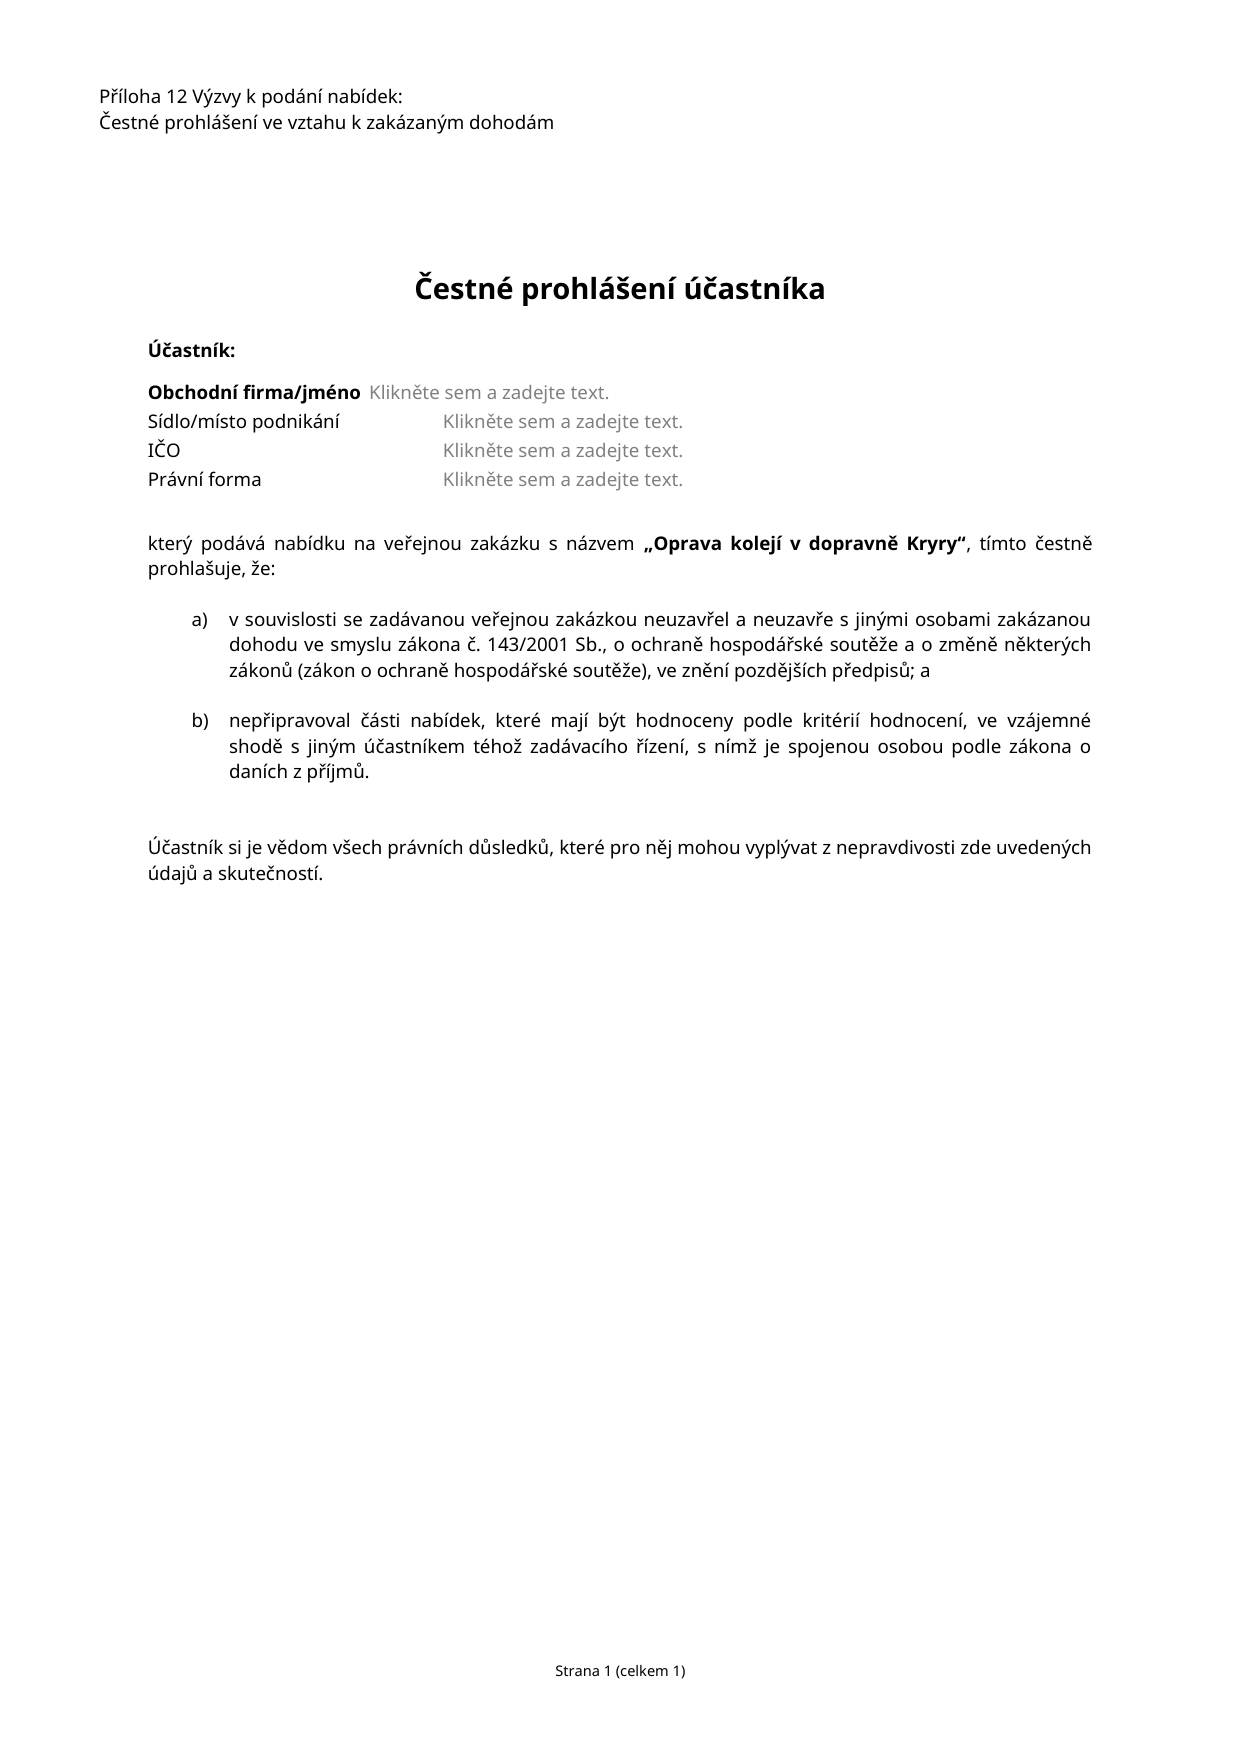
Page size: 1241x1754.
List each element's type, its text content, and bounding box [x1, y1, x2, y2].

text Účastník si je vědom všech právních důsledků, které pro něj mohou vyplývat z nepravdivosti zde uvedených údajů a skutečností. [148, 835, 1093, 886]
text Sídlo/místo podnikání [148, 405, 1093, 434]
text IČO [148, 434, 1093, 463]
list nepřipravoval části nabídek, které mají být hodnoceny podle kritérií hodnocení, ve vzájemné shodě s jiným účastníkem téhož zadávacího řízení, s nímž je spojenou osobou podle zákona o daních z příjmů. [191, 708, 1093, 784]
text Obchodní firma/jméno [148, 376, 1093, 405]
text Právní forma [148, 463, 1093, 492]
title Čestné prohlášení účastníka [148, 268, 1093, 308]
list v souvislosti se zadávanou veřejnou zakázkou neuzavřel a neuzavře s jinými osobami zakázanou dohodu ve smyslu zákona č. 143/2001 Sb., o ochraně hospodářské soutěže a o změně některých zákonů (zákon o ochraně hospodářské soutěže), ve znění pozdějších předpisů; a [191, 606, 1093, 683]
text který podává nabídku na veřejnou zakázku s názvem „Oprava kolejí v dopravně Kryry“, tímto čestně prohlašuje, že: [148, 530, 1093, 581]
text Účastník: [148, 333, 1093, 364]
